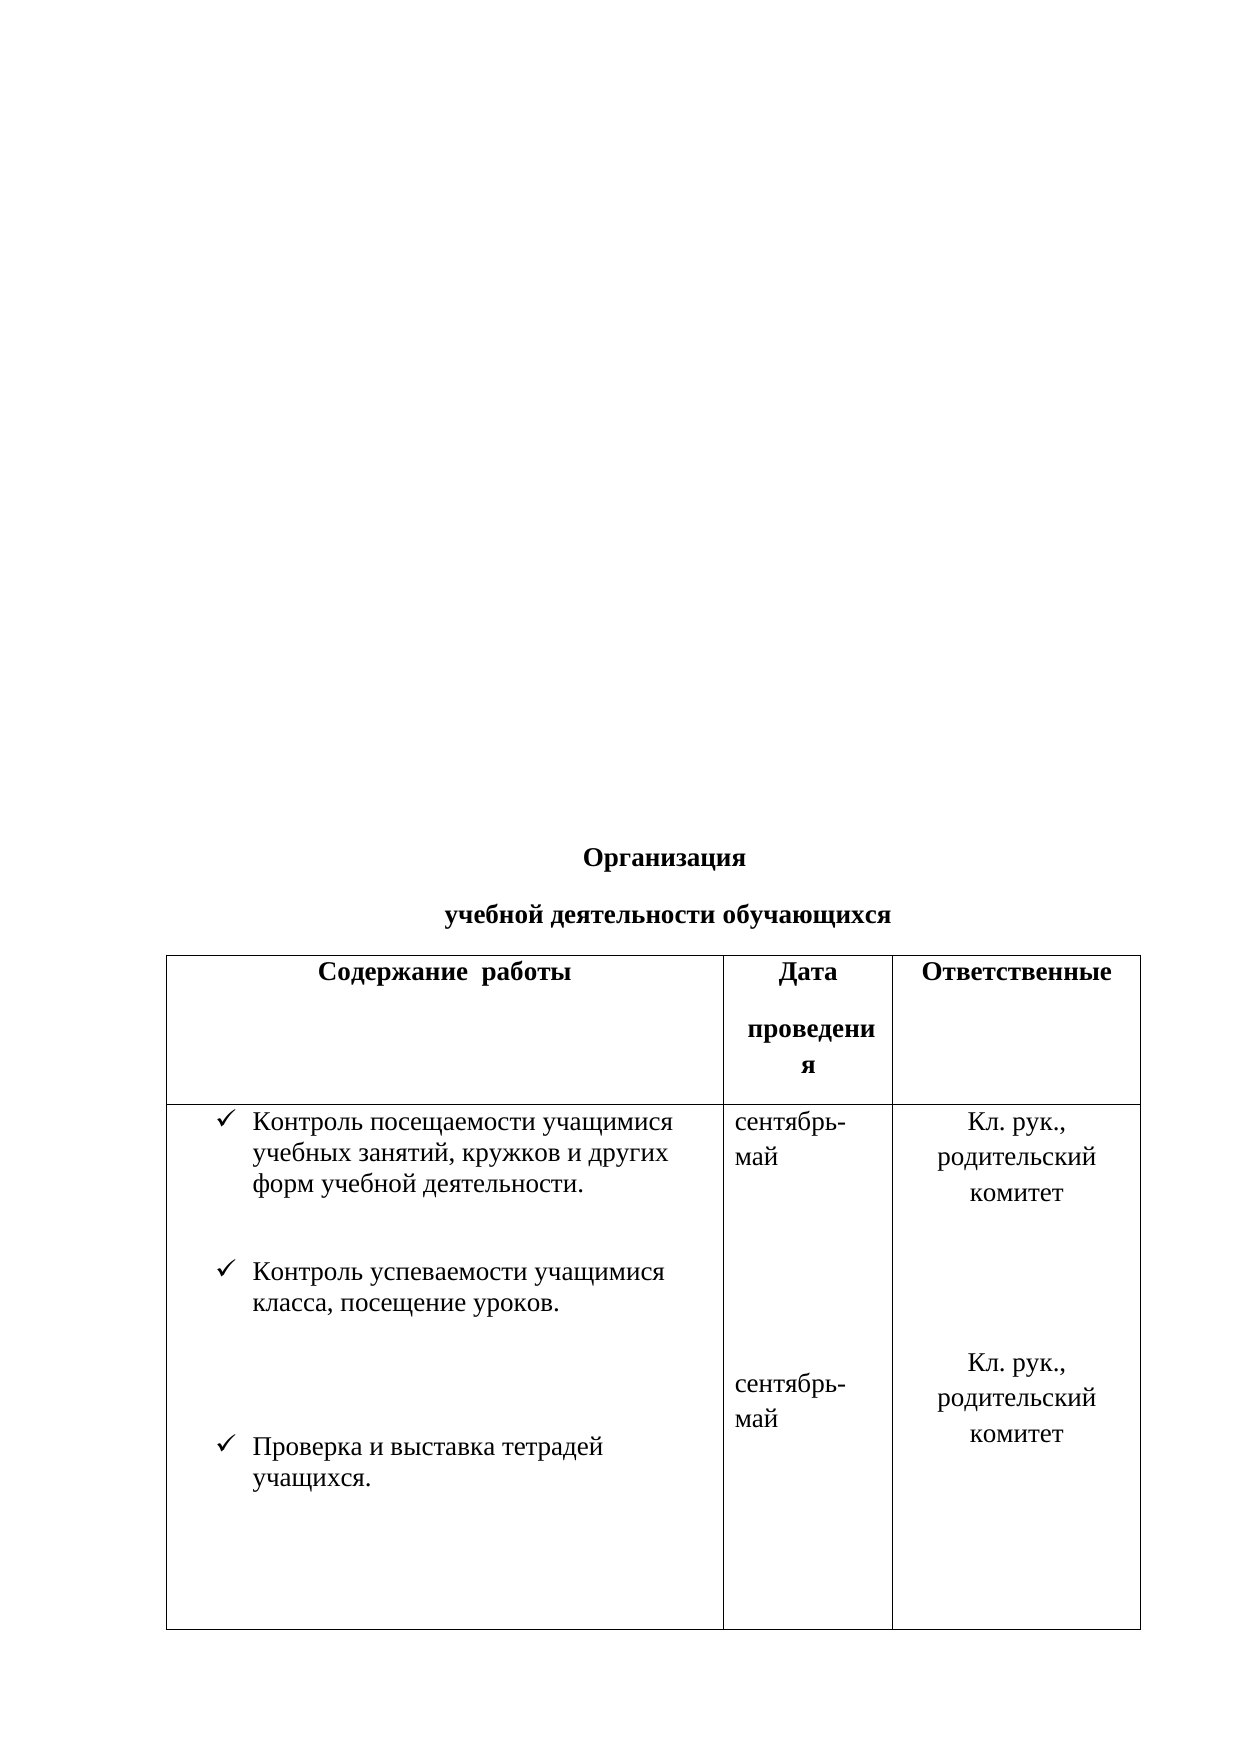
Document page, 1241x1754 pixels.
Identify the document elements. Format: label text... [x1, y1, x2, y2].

text Организация [177, 841, 1152, 872]
table_header Ответственные [893, 956, 1140, 1104]
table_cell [724, 1105, 892, 1629]
table_header Содержание работы [167, 956, 723, 1104]
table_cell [893, 1105, 1140, 1629]
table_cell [167, 1105, 723, 1629]
table_header Дата проведения [724, 956, 892, 1104]
text учебной деятельности обучающихся [177, 898, 1152, 929]
